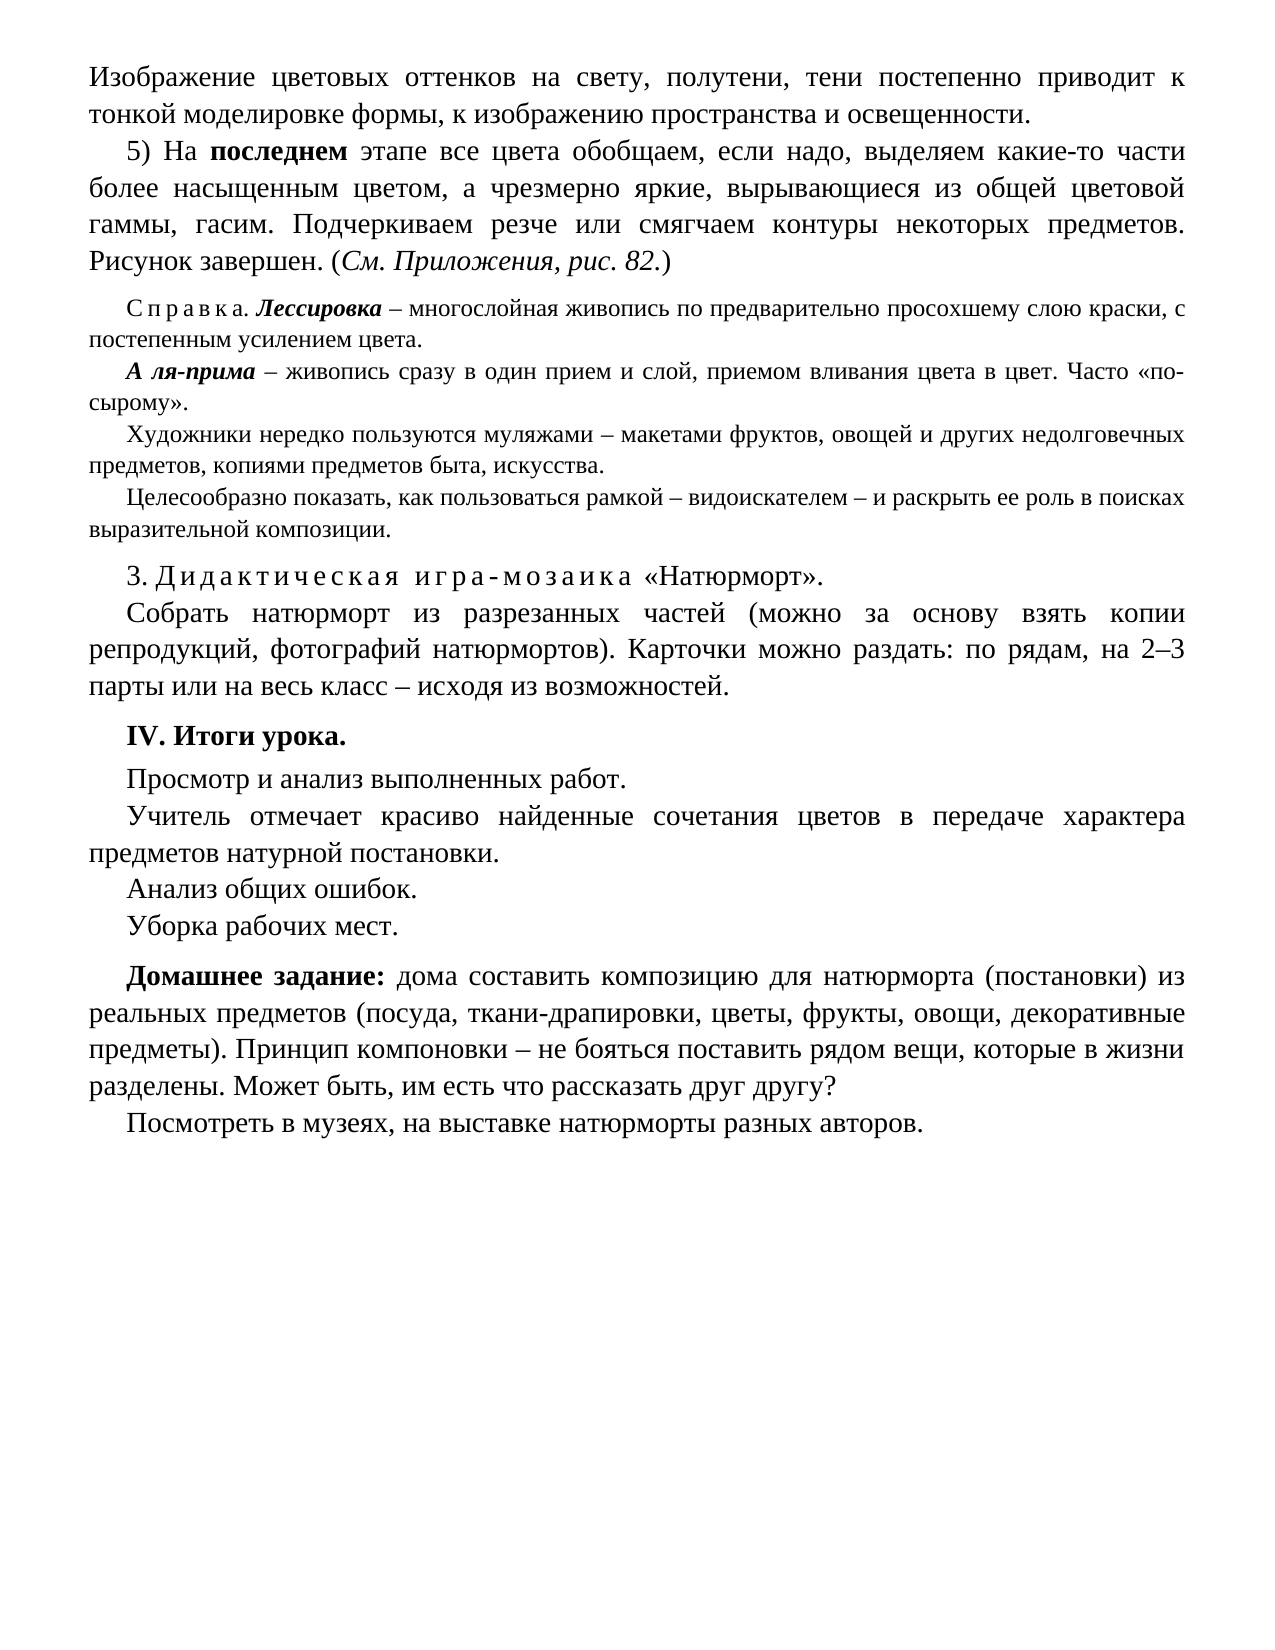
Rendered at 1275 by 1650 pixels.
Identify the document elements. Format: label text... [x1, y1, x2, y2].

text Уборка рабочих мест. [89, 908, 1186, 942]
text Посмотреть в музеях, на выставке натюрморты разных авторов. [89, 1105, 1186, 1139]
text А ля-прима – живопись сразу в один прием и слой, приемом вливания цвета в цвет. Часто «по-сырому». [89, 356, 1186, 416]
text Анализ общих ошибок. [89, 872, 1186, 905]
text Домашнее задание: дома составить композицию для натюрморта (постановки) из реальных предметов (посуда, ткани-драпировки, цветы, фрукты, овощи, декоративные предметы). Принцип компоновки – не бояться поставить рядом вещи, которые в жизни разделены. Может быть, им есть что рассказать друг другу? [89, 958, 1186, 1102]
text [89, 59, 1186, 129]
text Собрать натюрморт из разрезанных частей (можно за основу взять копии репродукций, фотографий натюрмортов). Карточки можно раздать: по рядам, на 2–3 парты или на весь класс – исходя из возможностей. [89, 595, 1186, 702]
text 5) На последнем этапе все цвета обобщаем, если надо, выделяем какие-то части более насыщенным цветом, а чрезмерно яркие, вырывающиеся из общей цветовой гаммы, гасим. Подчеркиваем резче или смягчаем контуры некоторых предметов. Рисунок завершен. (См. Приложения, рис. 82.) [89, 133, 1186, 277]
text Справка. Лессировка – многослойная живопись по предварительно просохшему слою краски, с постепенным усилением цвета. [89, 293, 1186, 353]
text IV. Итоги урока. [89, 718, 1186, 751]
text Учитель отмечает красиво найденные сочетания цветов в передаче характера предметов натурной постановки. [89, 798, 1186, 868]
text Художники нередко пользуются муляжами – макетами фруктов, овощей и других недолговечных предметов, копиями предметов быта, искусства. [89, 419, 1186, 479]
text 3. Дидактическая игра-мозаика «Натюрморт». [89, 558, 1186, 591]
text Целесообразно показать, как пользоваться рамкой – видоискателем – и раскрыть ее роль в поисках выразительной композиции. [89, 482, 1186, 542]
text Просмотр и анализ выполненных работ. [89, 761, 1186, 794]
